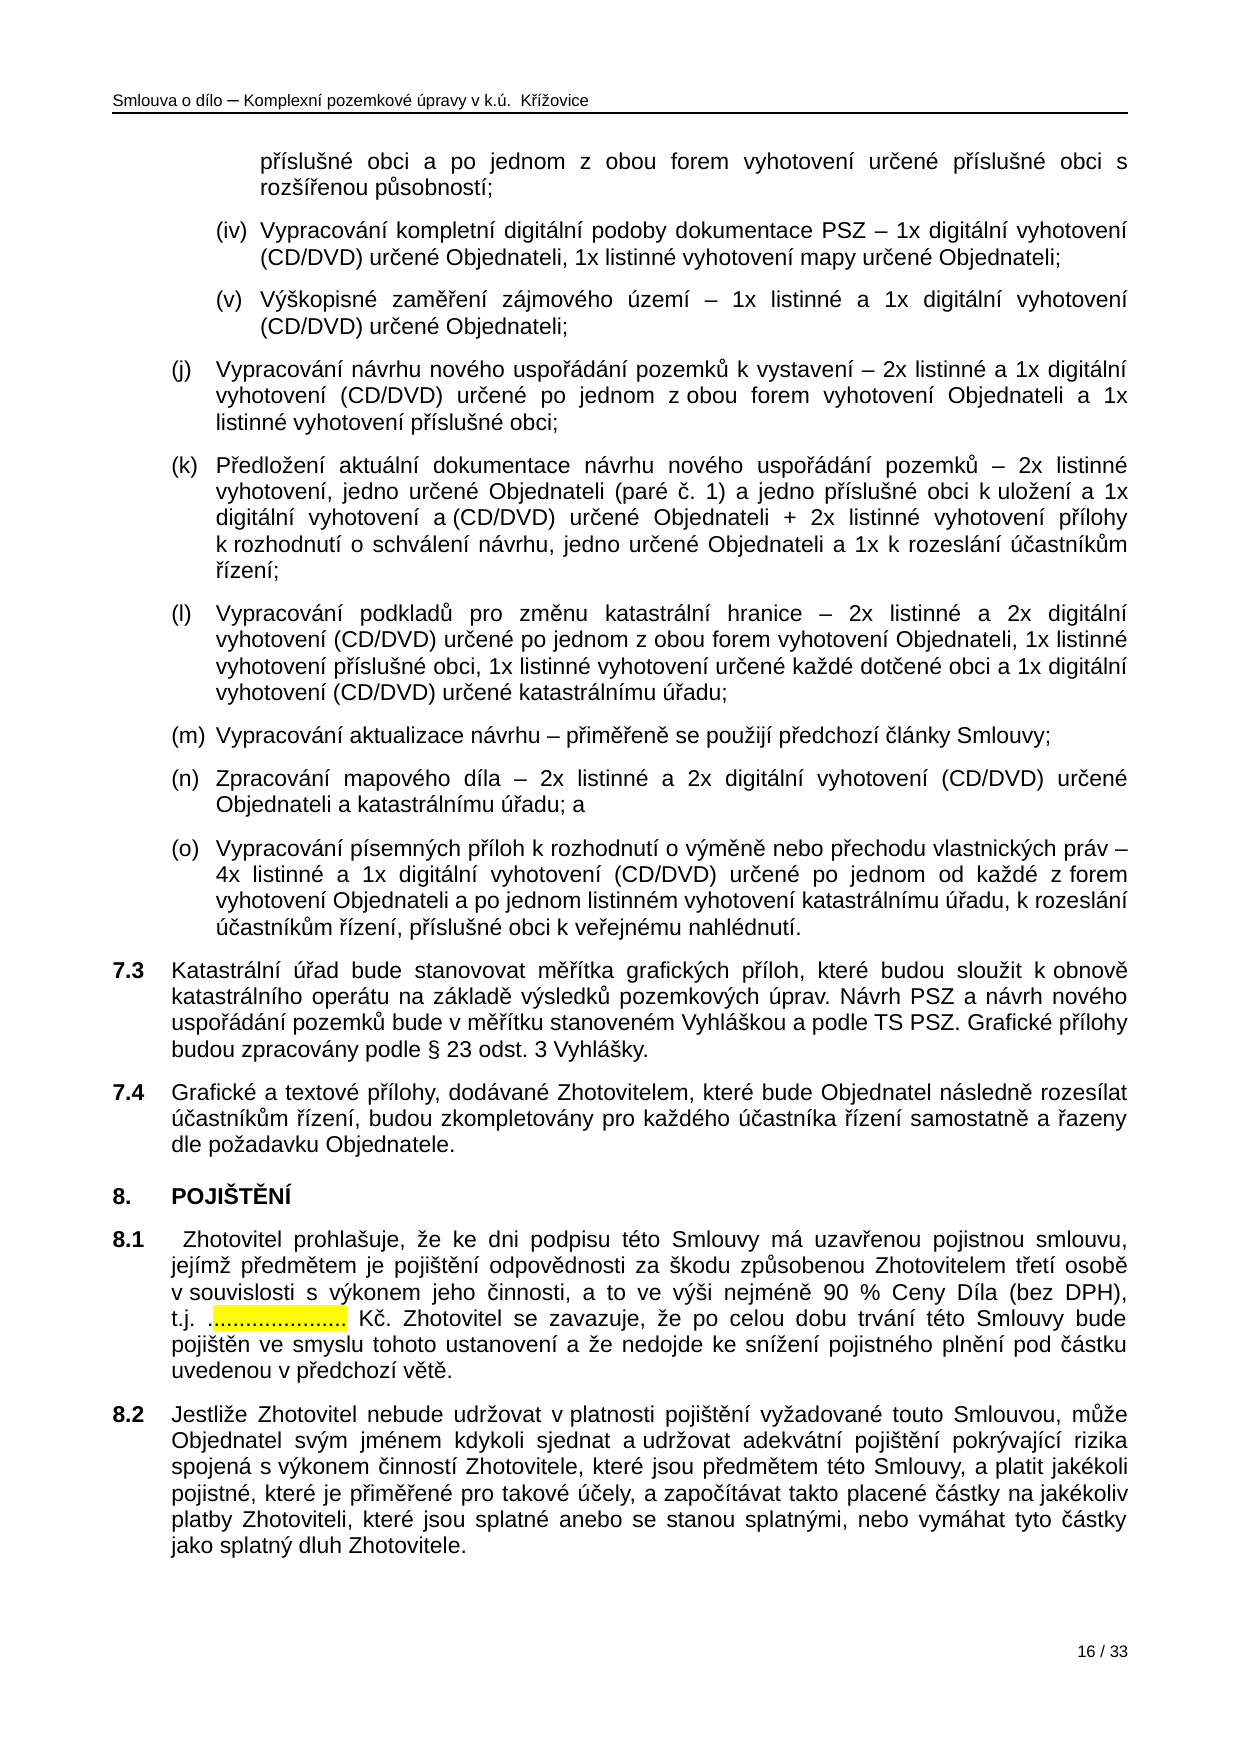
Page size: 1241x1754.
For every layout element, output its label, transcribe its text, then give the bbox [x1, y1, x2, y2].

text Pojištění [112, 1183, 1128, 1209]
text Jestliže Zhotovitel nebude udržovat v platnosti pojištění vyžadované touto Smlouvou, může Objednatel svým jménem kdykoli sjednat a udržovat adekvátní pojištění pokrývající rizika spojená s výkonem činností Zhotovitele, které jsou předmětem této Smlouvy, a platit jakékoli pojistné, které je přiměřené pro takové účely, a započítávat takto placené částky na jakékoliv platby Zhotoviteli, které jsou splatné anebo se stanou splatnými, nebo vymáhat tyto částky jako splatný dluh Zhotovitele. [112, 1401, 1128, 1559]
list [216, 148, 1128, 200]
list Vypracování kompletní digitální podoby dokumentace PSZ – 1x digitální vyhotovení (CD/DVD) určené Objednateli, 1x listinné vyhotovení mapy určené Objednateli; [216, 217, 1128, 270]
list Vypracování podkladů pro změnu katastrální hranice – 2x listinné a 2x digitální vyhotovení (CD/DVD) určené po jednom z obou forem vyhotovení Objednateli, 1x listinné vyhotovení příslušné obci, 1x listinné vyhotovení určené každé dotčené obci a 1x digitální vyhotovení (CD/DVD) určené katastrálnímu úřadu; [171, 600, 1128, 705]
text Zhotovitel prohlašuje, že ke dni podpisu této Smlouvy má uzavřenou pojistnou smlouvu, jejímž předmětem je pojištění odpovědnosti za škodu způsobenou Zhotovitelem třetí osobě v souvislosti s výkonem jeho činnosti, a to ve výši nejméně 90 % Ceny Díla (bez DPH), t.j. ...................... Kč. Zhotovitel se zavazuje, že po celou dobu trvání této Smlouvy bude pojištěn ve smyslu tohoto ustanovení a že nedojde ke snížení pojistného plnění pod částku uvedenou v předchozí větě. [112, 1226, 1128, 1384]
text Grafické a textové přílohy, dodávané Zhotovitelem, které bude Objednatel následně rozesílat účastníkům řízení, budou zkompletovány pro každého účastníka řízení samostatně a řazeny dle požadavku Objednatele. [112, 1079, 1128, 1158]
text Katastrální úřad bude stanovovat měřítka grafických příloh, které budou sloužit k obnově katastrálního operátu na základě výsledků pozemkových úprav. Návrh PSZ a návrh nového uspořádání pozemků bude v měřítku stanoveném Vyhláškou a podle TS PSZ. Grafické přílohy budou zpracovány podle § 23 odst. 3 Vyhlášky. [112, 957, 1128, 1062]
list Vypracování návrhu nového uspořádání pozemků k vystavení – 2x listinné a 1x digitální vyhotovení (CD/DVD) určené po jednom z obou forem vyhotovení Objednateli a 1x listinné vyhotovení příslušné obci; [171, 356, 1128, 435]
list Zpracování mapového díla – 2x listinné a 2x digitální vyhotovení (CD/DVD) určené Objednateli a katastrálnímu úřadu; a [171, 765, 1128, 818]
list Výškopisné zaměření zájmového území – 1x listinné a 1x digitální vyhotovení (CD/DVD) určené Objednateli; [216, 286, 1128, 339]
list Předložení aktuální dokumentace návrhu nového uspořádání pozemků – 2x listinné vyhotovení, jedno určené Objednateli (paré č. 1) a jedno příslušné obci k uložení a 1x digitální vyhotovení a (CD/DVD) určené Objednateli + 2x listinné vyhotovení přílohy k rozhodnutí o schválení návrhu, jedno určené Objednateli a 1x k rozeslání účastníkům řízení; [171, 452, 1128, 583]
list Vypracování aktualizace návrhu – přiměřeně se použijí předchozí články Smlouvy; [171, 722, 1128, 748]
list Vypracování písemných příloh k rozhodnutí o výměně nebo přechodu vlastnických práv – 4x listinné a 1x digitální vyhotovení (CD/DVD) určené po jednom od každé z forem vyhotovení Objednateli a po jednom listinném vyhotovení katastrálnímu úřadu, k rozeslání účastníkům řízení, příslušné obci k veřejnému nahlédnutí. [171, 834, 1128, 940]
